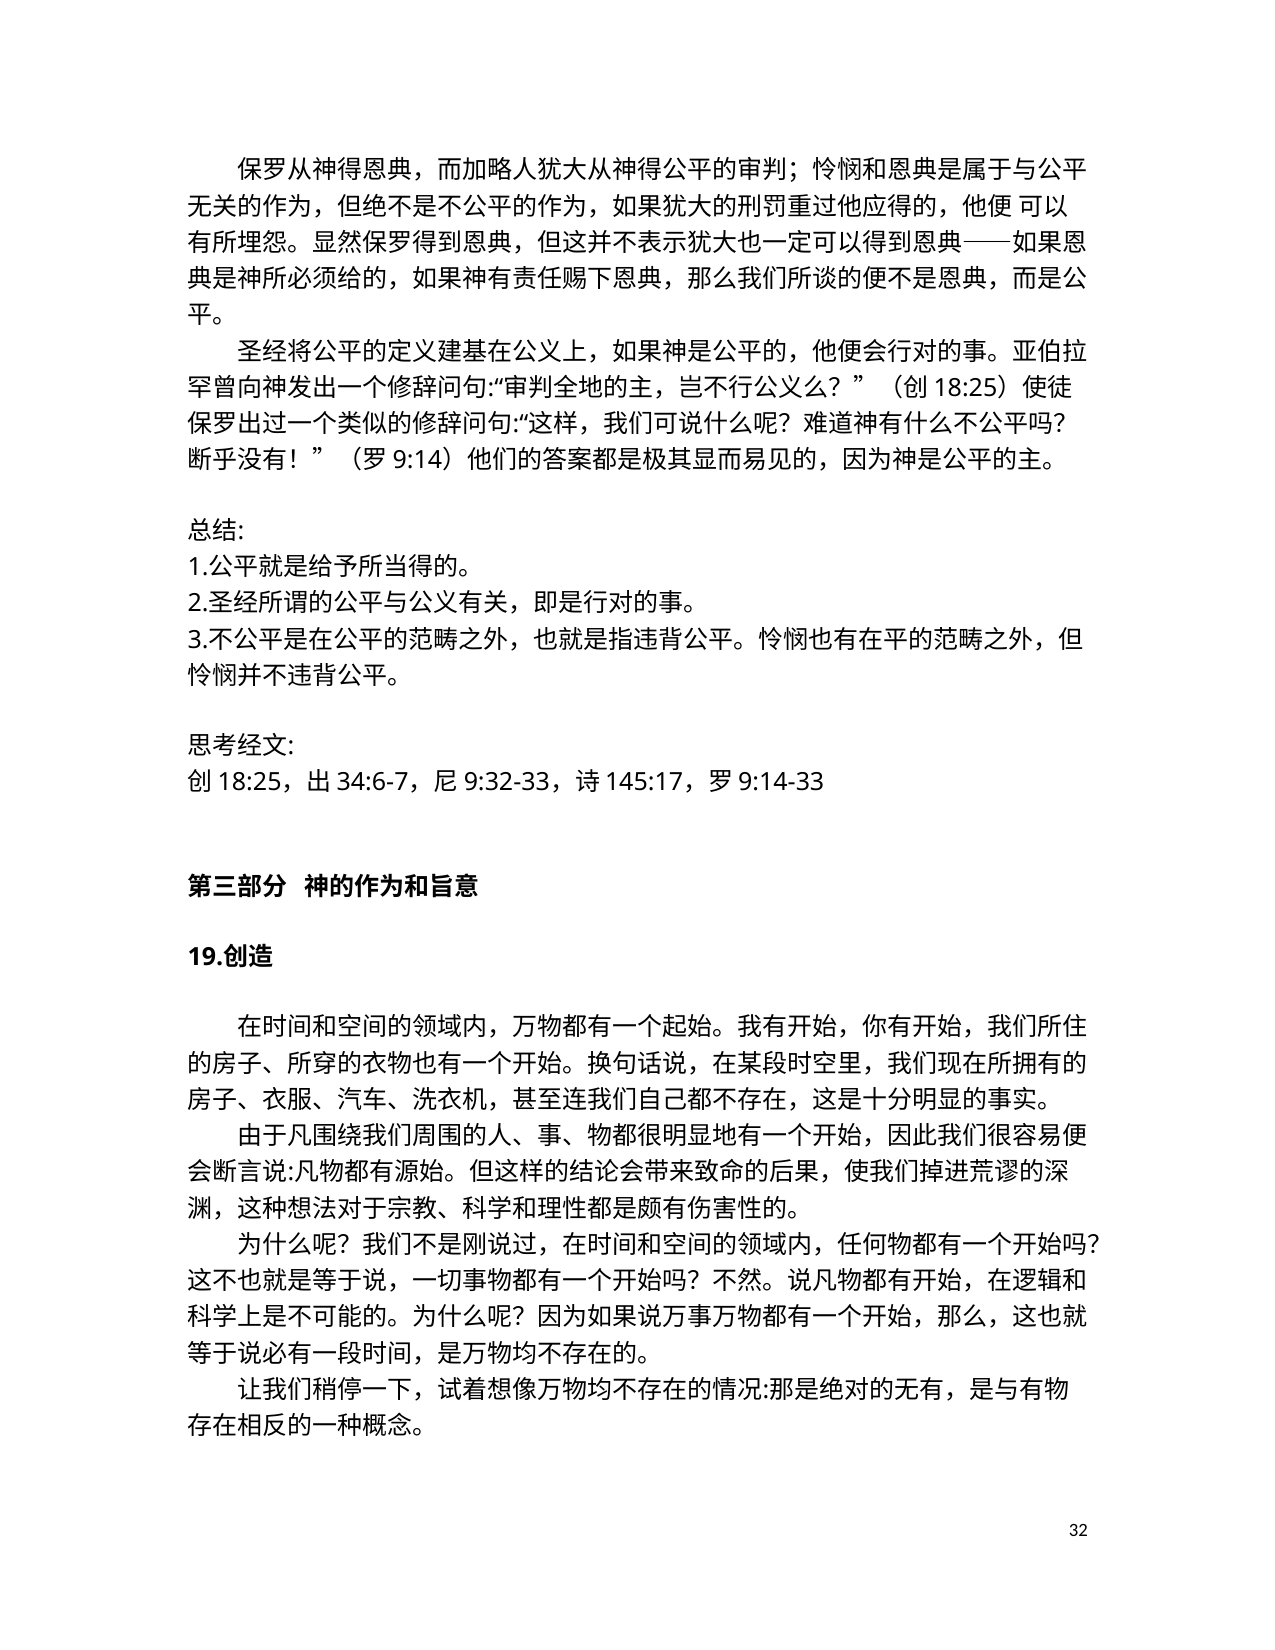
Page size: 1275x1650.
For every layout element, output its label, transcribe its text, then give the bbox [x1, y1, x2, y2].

text 保罗从神得恩典，而加略人犹大从神得公平的审判；怜悯和恩典是属于与公平无关的作为，但绝不是不公平的作为，如果犹大的刑罚重过他应得的，他便 可以有所埋怨。显然保罗得到恩典，但这并不表示犹大也一定可以得到恩典——如果恩典是神所必须给的，如果神有责任赐下恩典，那么我们所谈的便不是恩典，而是公平。 [187, 150, 1087, 331]
text 在时间和空间的领域内，万物都有一个起始。我有开始，你有开始，我们所住的房子、所穿的衣物也有一个开始。换句话说，在某段时空里，我们现在所拥有的房子、衣服、汽车、洗衣机，甚至连我们自己都不存在，这是十分明显的事实。 [187, 1007, 1087, 1116]
text 圣经将公平的定义建基在公义上，如果神是公平的，他便会行对的事。亚伯拉罕曾向神发出一个修辞问句:“审判全地的主，岂不行公义么？”（创18:25）使徒保罗出过一个类似的修辞问句:“这样，我们可说什么呢？难道神有什么不公平吗？断乎没有！”（罗9:14）他们的答案都是极其显而易见的，因为神是公平的主。 [187, 331, 1087, 476]
text 由于凡围绕我们周围的人、事、物都很明显地有一个开始，因此我们很容易便会断言说:凡物都有源始。但这样的结论会带来致命的后果，使我们掉进荒谬的深渊，这种想法对于宗教、科学和理性都是颇有伤害性的。 [187, 1116, 1087, 1224]
text 19.创造 [187, 937, 1087, 973]
text 为什么呢？我们不是刚说过，在时间和空间的领域内，任何物都有一个开始吗？这不也就是等于说，一切事物都有一个开始吗？不然。说凡物都有开始，在逻辑和科学上是不可能的。为什么呢？因为如果说万事万物都有一个开始，那么，这也就等于说必有一段时间，是万物均不存在的。 [187, 1224, 1087, 1369]
text 思考经文: [187, 726, 1087, 762]
text 3.不公平是在公平的范畴之外，也就是指违背公平。怜悯也有在平的范畴之外，但怜悯并不违背公平。 [187, 619, 1087, 692]
text 第三部分 神的作为和旨意 [187, 866, 1087, 902]
text 让我们稍停一下，试着想像万物均不存在的情况:那是绝对的无有，是与有物存在相反的一种概念。 [187, 1369, 1087, 1442]
text 2.圣经所谓的公平与公义有关，即是行对的事。 [187, 583, 1087, 619]
text 1.公平就是给予所当得的。 [187, 547, 1087, 583]
text 总结: [187, 510, 1087, 547]
text 创18:25，出34:6-7，尼9:32-33，诗145:17，罗9:14-33 [187, 762, 1087, 798]
